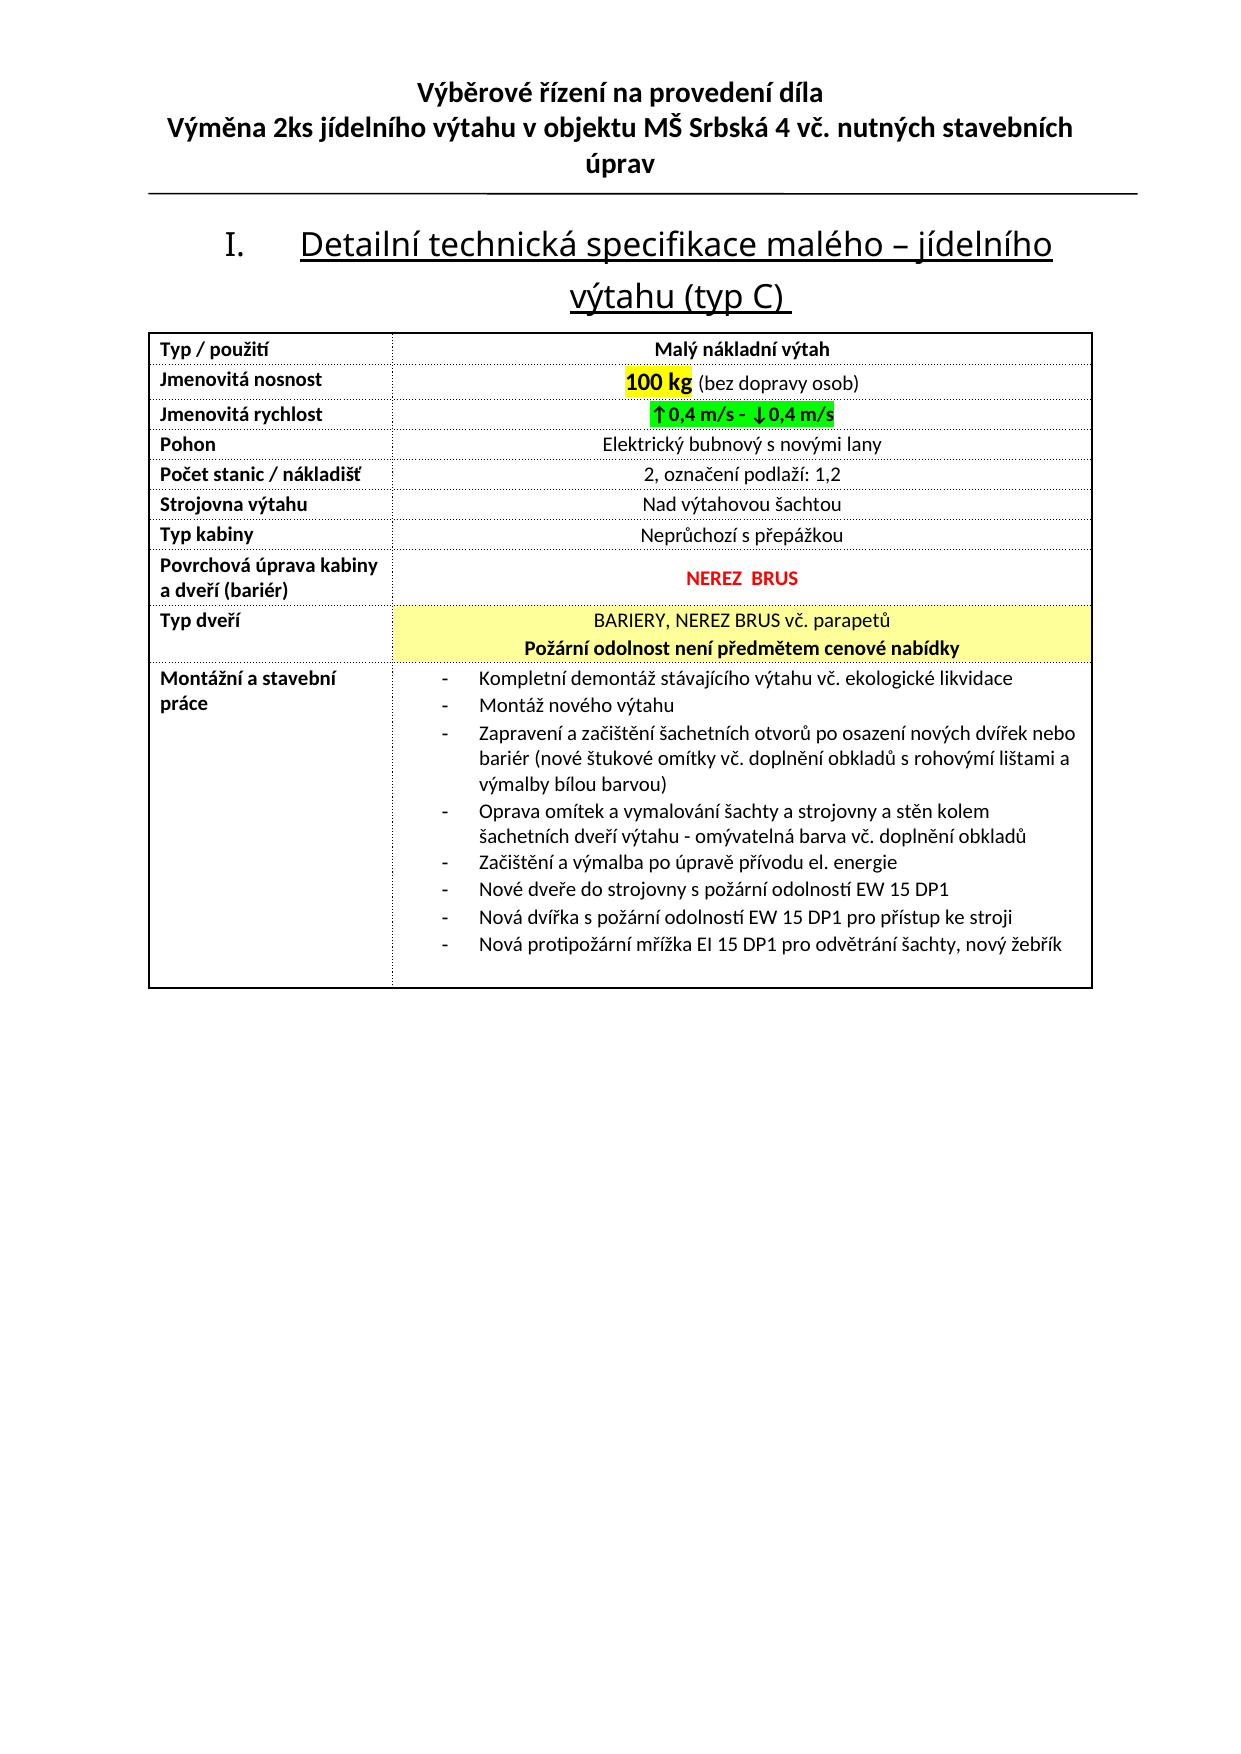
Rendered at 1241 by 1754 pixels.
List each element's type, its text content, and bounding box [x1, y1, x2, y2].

table_cell NEREZ BRUS [393, 549, 1091, 605]
table_cell Nad výtahovou šachtou [393, 489, 1091, 519]
table_cell Elektrický bubnový s novými lany [393, 429, 1091, 459]
table_cell Strojovna výtahu [150, 489, 393, 519]
table_header Typ / použití [150, 334, 393, 363]
table_cell Kompletní demontáž stávajícího výtahu vč. ekologické likvidace Montáž nového výtahu Zapravení a začištění šachetních otvorů po osazení nových dvířek nebo bariér (nové štukové omítky vč. doplnění obkladů s rohovýmí lištami a výmalby bílou barvou) Oprava omítek a vymalování šachty a strojovny a stěn kolem šachetních dveří výtahu - omývatelná barva vč. doplnění obkladů Začištění a výmalba po úpravě přívodu el. energie Nové dveře do strojovny s požární odolností EW 15 DP1 Nová dvířka s požární odolností EW 15 DP1 pro přístup ke stroji Nová protipožární mřížka EI 15 DP1 pro odvětrání šachty, nový žebřík [393, 662, 1091, 987]
table_cell Jmenovitá rychlost [150, 399, 393, 429]
table_header Malý nákladní výtah [393, 334, 1091, 363]
table_cell Neprůchozí s přepážkou [393, 519, 1091, 549]
table_cell BARIERY, NEREZ BRUS vč. parapetů Požární odolnost není předmětem cenové nabídky [393, 605, 1091, 662]
table_cell Typ kabiny [150, 519, 393, 549]
table_cell (bez dopravy osob) [393, 364, 1091, 399]
table_cell Montážní a stavební práce [150, 662, 393, 987]
table_cell Pohon [150, 429, 393, 459]
table_cell Typ dveří [150, 605, 393, 662]
table_cell Jmenovitá nosnost [150, 364, 393, 399]
table_cell 2, označení podlaží: 1,2 [393, 459, 1091, 489]
table_cell ↑0,4 m/s - ↓0,4 m/s [393, 399, 1091, 429]
subtitle Detailní technická specifikace malého – jídelního výtahu (typ C) [185, 221, 1093, 319]
table_cell Počet stanic / nákladišť [150, 459, 393, 489]
table_cell Povrchová úprava kabiny a dveří (bariér) [150, 549, 393, 605]
